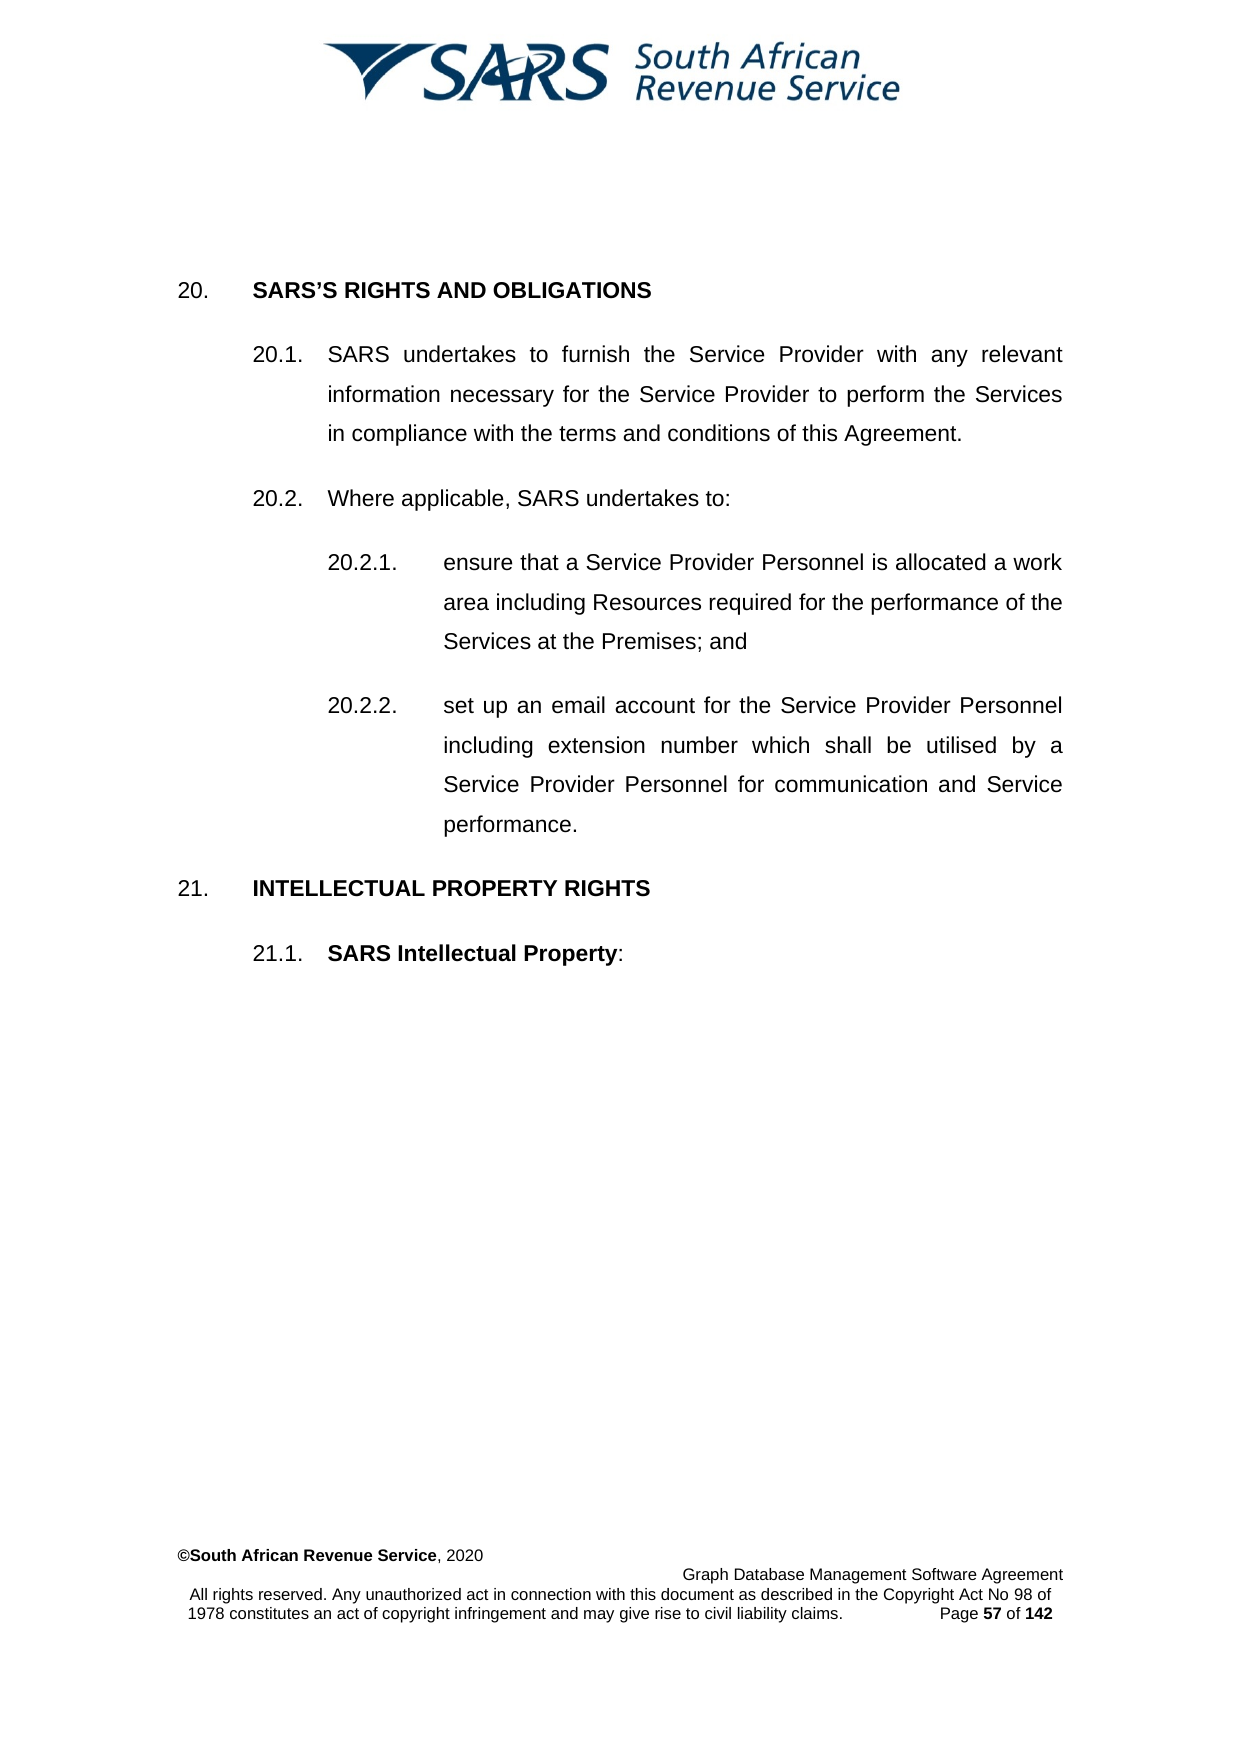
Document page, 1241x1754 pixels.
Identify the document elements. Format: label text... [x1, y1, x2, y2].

list SARS Intellectual Property: [252, 940, 1063, 966]
list set up an email account for the Service Provider Personnel including extension number which shall be utilised by a Service Provider Personnel for communication and Service performance. [327, 692, 1063, 837]
list SARS undertakes to furnish the Service Provider with any relevant information necessary for the Service Provider to perform the Services in compliance with the terms and conditions of this Agreement. [252, 341, 1063, 446]
list Where applicable, SARS undertakes to: [252, 484, 1063, 511]
list Intellectual Property Rights [177, 875, 1063, 902]
list ensure that a Service Provider Personnel is allocated a work area including Resources required for the performance of the Services at the Premises; and [327, 549, 1063, 654]
list SARS’s Rights and Obligations [177, 277, 1063, 303]
picture [281, 12, 945, 147]
